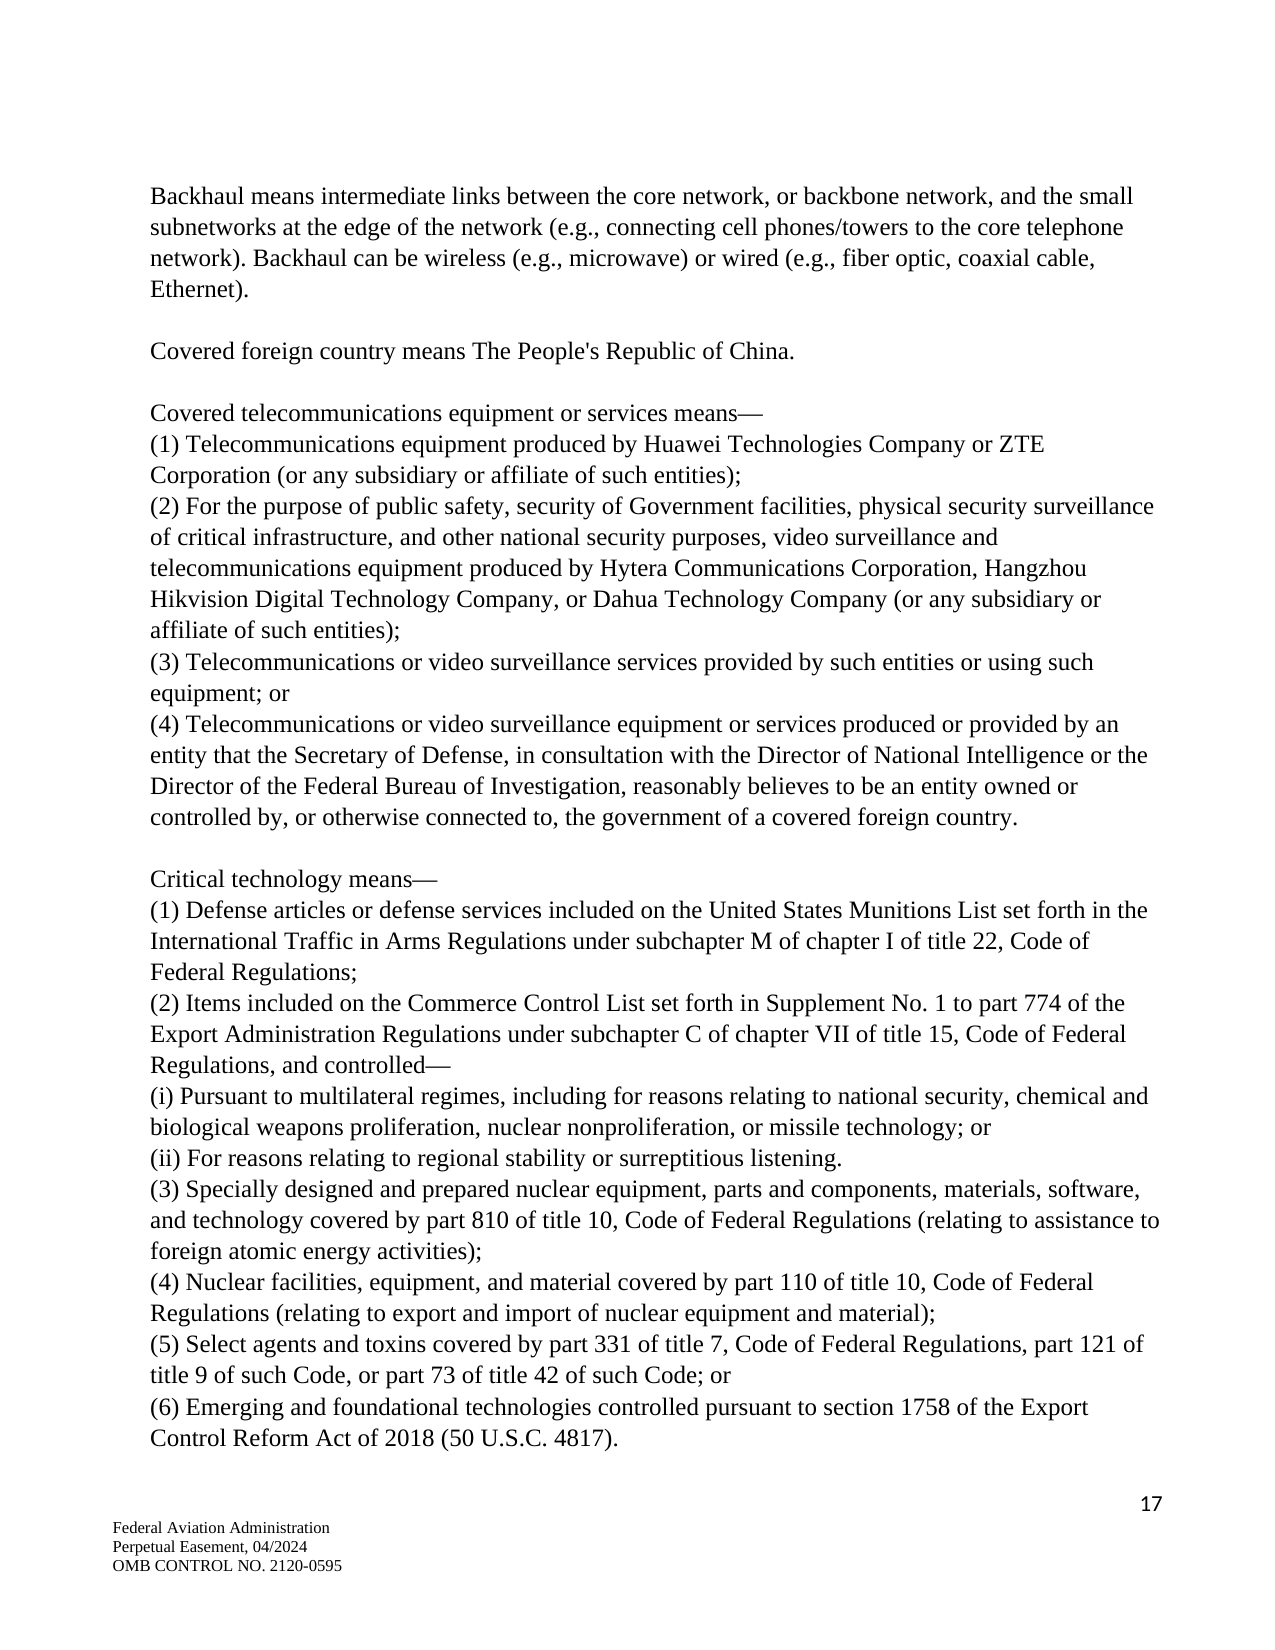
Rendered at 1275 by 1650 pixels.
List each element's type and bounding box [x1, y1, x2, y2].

list [112, 150, 1162, 1482]
